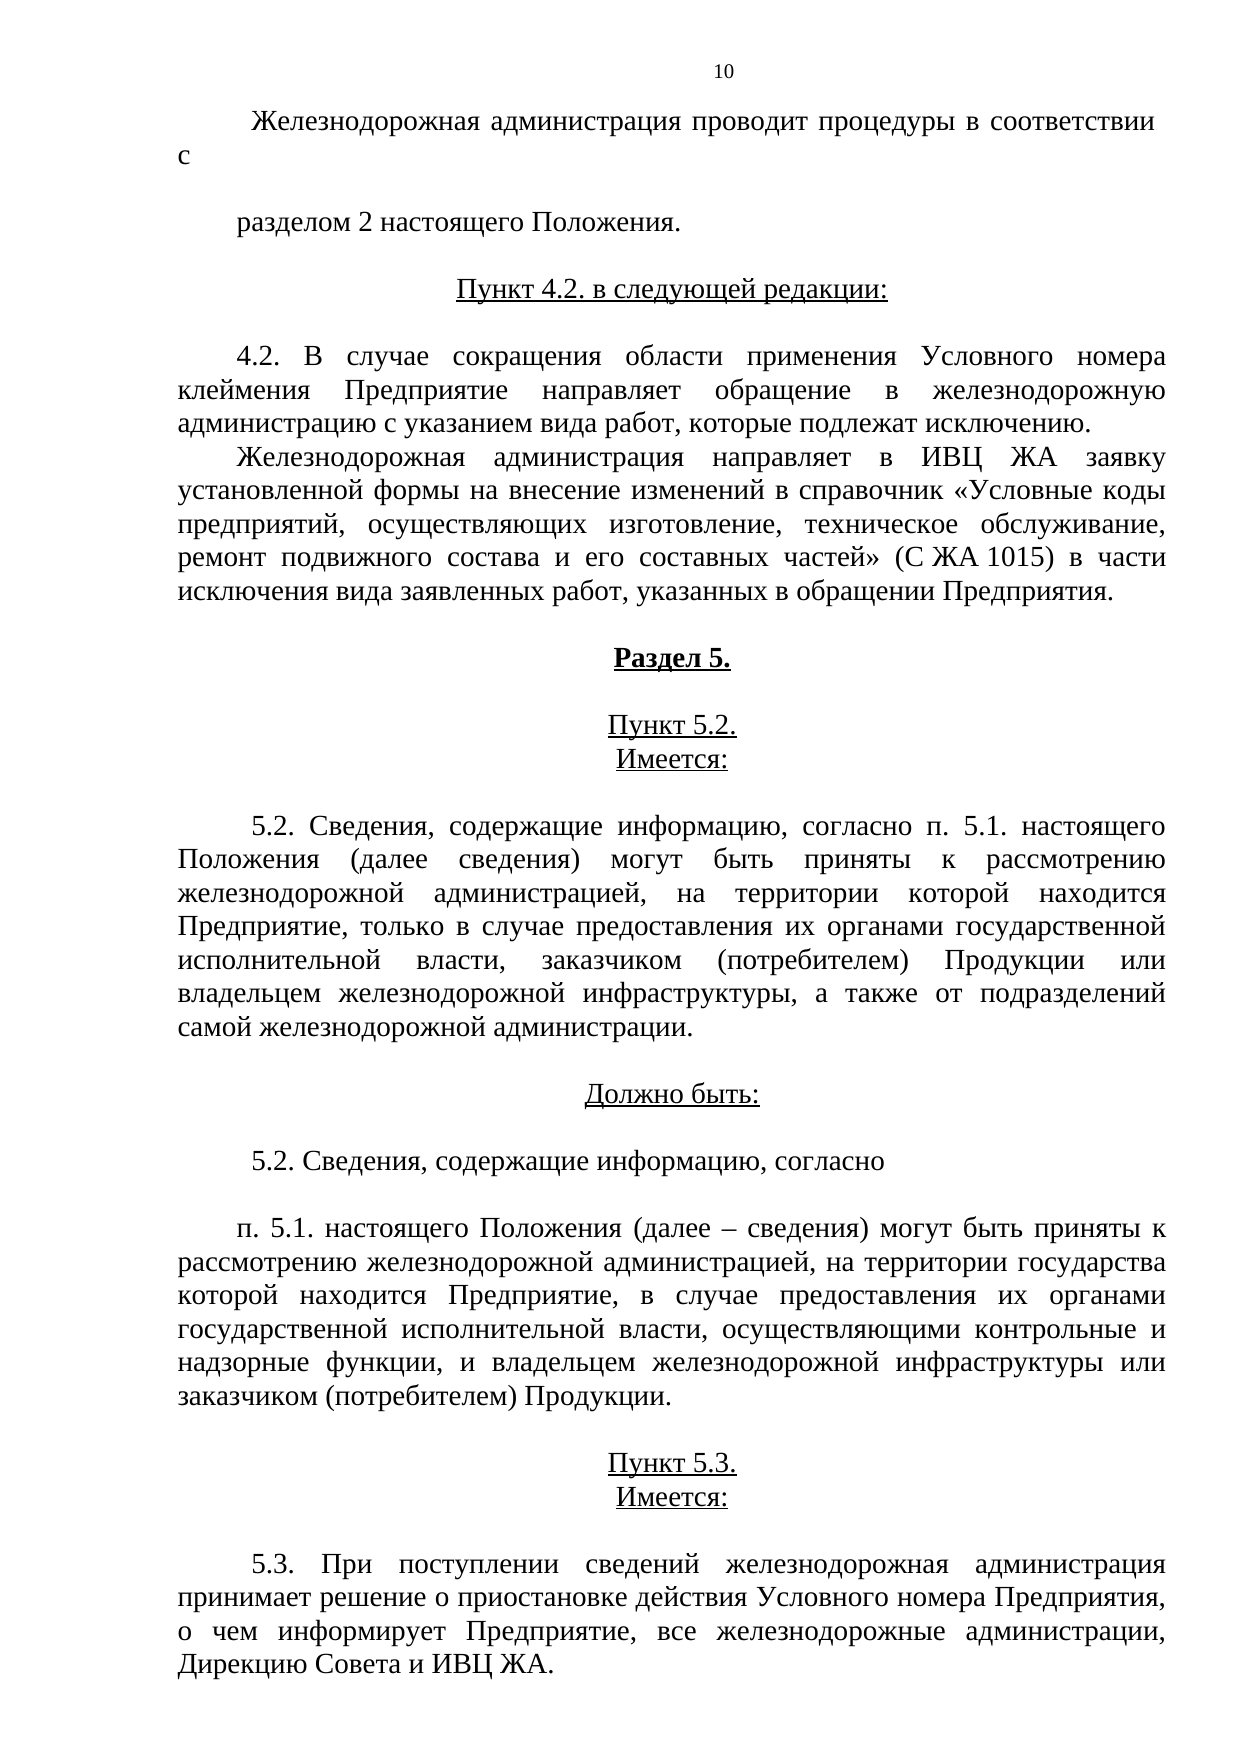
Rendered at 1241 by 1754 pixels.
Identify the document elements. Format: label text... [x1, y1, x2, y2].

text Пункт 5.2. [177, 707, 1167, 741]
text п. 5.1. настоящего Положения (далее – сведения) могут быть приняты к рассмотрению железнодорожной администрацией, на территории государства которой находится Предприятие, в случае предоставления их органами государственной исполнительной власти, осуществляющими контрольные и надзорные функции, и владельцем железнодорожной инфраструктуры или заказчиком (потребителем) Продукции. [177, 1210, 1167, 1412]
text 4.2. В случае сокращения области применения Условного номера клеймения Предприятие направляет обращение в железнодорожную администрацию с указанием вида работ, которые подлежат исключению. [177, 338, 1167, 439]
text Должно быть: [177, 1076, 1167, 1110]
text Пункт 4.2. в следующей редакции: [177, 271, 1167, 305]
text Имеется: [177, 1479, 1167, 1512]
text 5.2. Сведения, содержащие информацию, согласно [177, 1143, 1167, 1177]
text Железнодорожная администрация проводит процедуры в соответствии с [177, 103, 1167, 171]
text 5.2. Сведения, содержащие информацию, согласно п. 5.1. настоящего Положения (далее сведения) могут быть приняты к рассмотрению железнодорожной администрацией, на территории которой находится Предприятие, только в случае предоставления их органами государственной исполнительной власти, заказчиком (потребителем) Продукции или владельцем железнодорожной инфраструктуры, а также от подразделений самой железнодорожной администрации. [177, 808, 1167, 1043]
text Раздел 5. [177, 640, 1167, 674]
text Пункт 5.3. [177, 1445, 1167, 1479]
text 5.3. При поступлении сведений железнодорожная администрация принимает решение о приостановке действия Условного номера Предприятия, о чем информирует Предприятие, все железнодорожные администрации, Дирекцию Совета и ИВЦ ЖА. [177, 1546, 1167, 1680]
text разделом 2 настоящего Положения. [177, 204, 1167, 238]
text Железнодорожная администрация направляет в ИВЦ ЖА заявку установленной формы на внесение изменений в справочник «Условные коды предприятий, осуществляющих изготовление, техническое обслуживание, ремонт подвижного состава и его составных частей» (С ЖА 1015) в части исключения вида заявленных работ, указанных в обращении Предприятия. [177, 439, 1167, 607]
text Имеется: [177, 741, 1167, 774]
